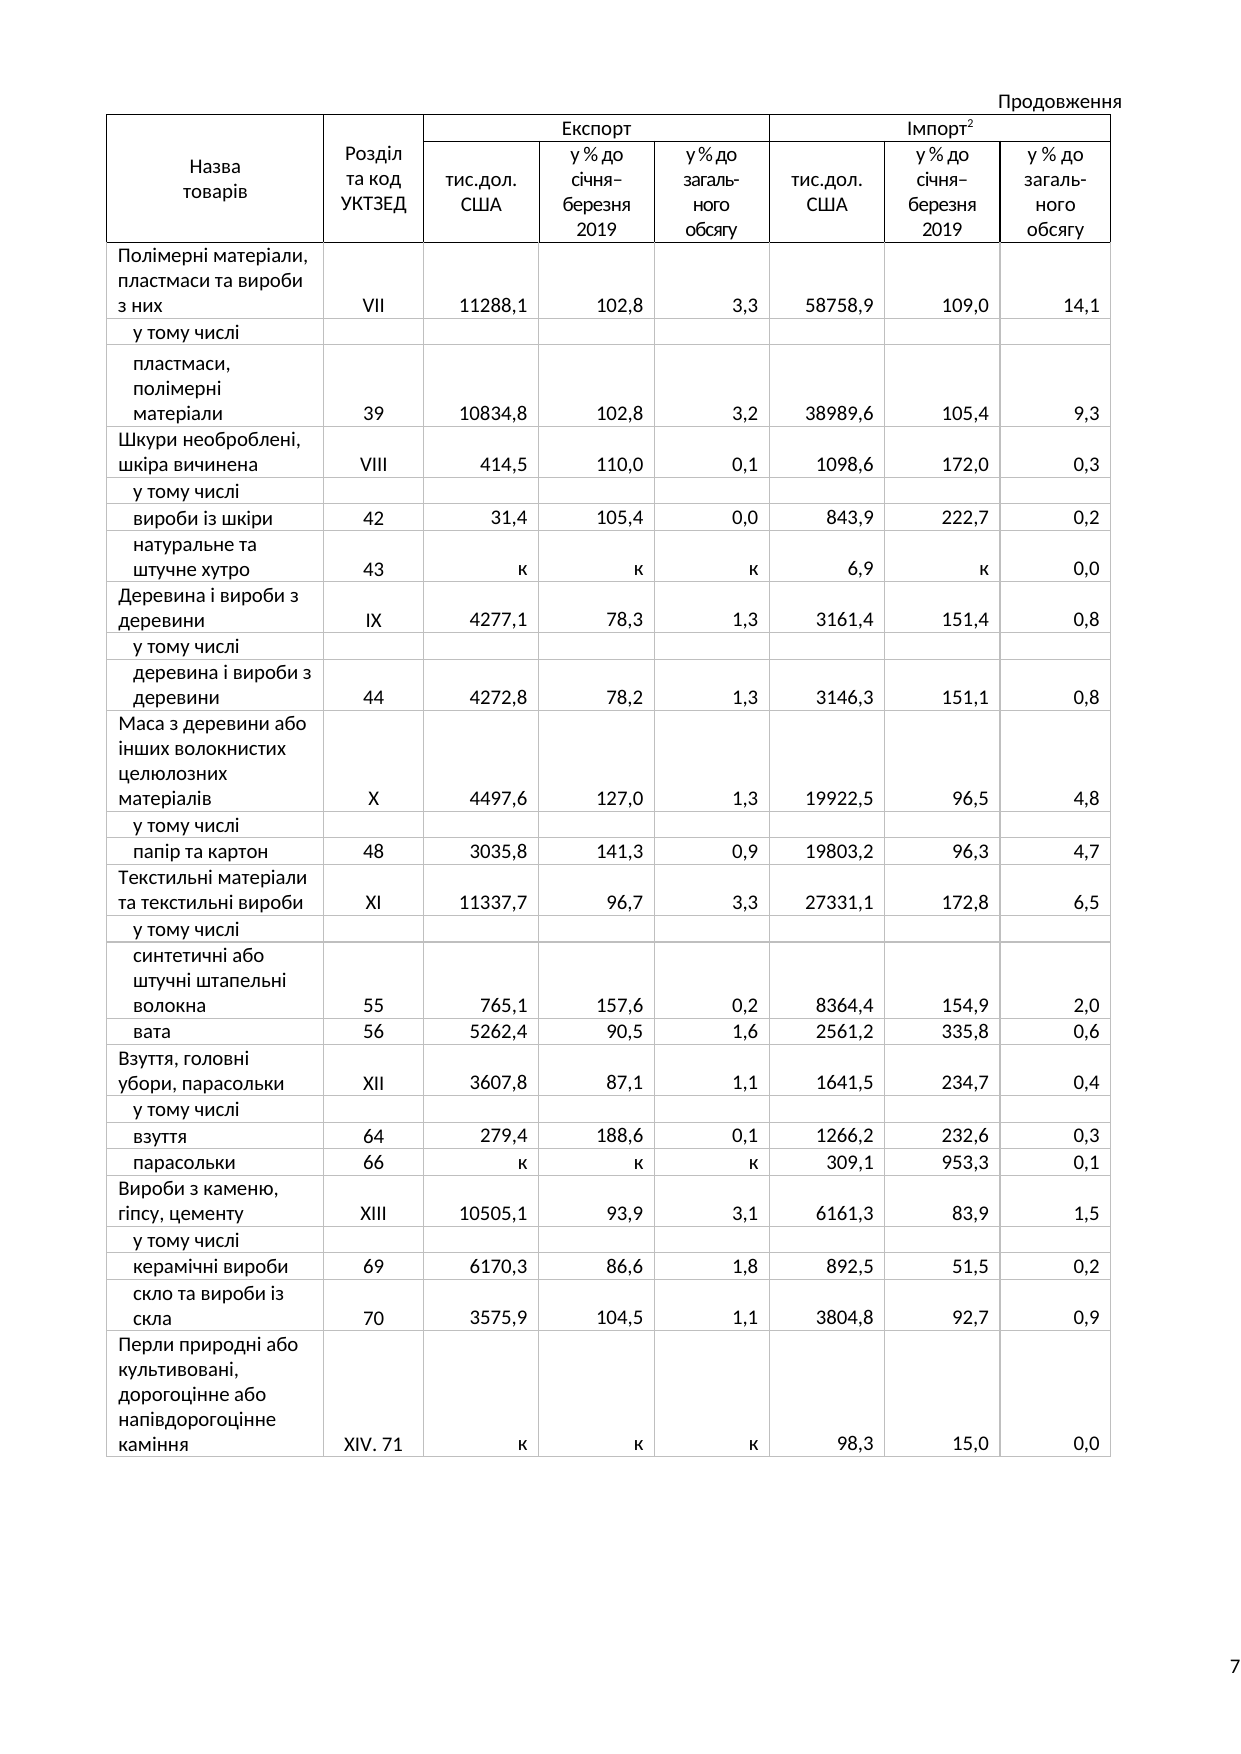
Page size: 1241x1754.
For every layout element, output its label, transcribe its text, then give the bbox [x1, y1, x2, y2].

table_cell [885, 633, 999, 658]
table_cell 10834,8 [424, 345, 538, 426]
table_cell [324, 478, 423, 503]
table_cell 83,9 [885, 1176, 999, 1226]
table_cell 98,3 [770, 1331, 884, 1456]
table_cell скло та вироби із скла [107, 1280, 323, 1330]
table_cell вата [107, 1019, 323, 1044]
table_cell 3575,9 [424, 1280, 538, 1330]
table_cell [1001, 916, 1110, 941]
table_cell взуття [107, 1123, 323, 1148]
table_cell 78,2 [539, 660, 654, 709]
table_cell 127,0 [539, 711, 654, 811]
table_cell [885, 1227, 999, 1252]
table_cell у тому числі [107, 1096, 323, 1122]
table_cell 93,9 [539, 1176, 654, 1226]
table_cell 3035,8 [424, 838, 538, 864]
table_cell у % до січня–березня 2019 [885, 142, 999, 242]
table_cell 38989,6 [770, 345, 884, 426]
table_cell 953,3 [885, 1149, 999, 1175]
table_cell [885, 812, 999, 837]
table_cell 55 [324, 943, 423, 1017]
table_cell 3,2 [655, 345, 769, 426]
table_cell [424, 1096, 538, 1122]
table_header Розділ та код УКТЗЕД [324, 115, 423, 242]
table_cell 6170,3 [424, 1253, 538, 1279]
table_cell у тому числі [107, 812, 323, 837]
table_cell 42 [324, 504, 423, 530]
table_cell 892,5 [770, 1253, 884, 1279]
table_cell Маса з деревини або інших волокнистих целюлозних матеріалів [107, 711, 323, 811]
table_cell пластмаси, полімерні матеріали [107, 345, 323, 426]
table_cell к [424, 531, 538, 581]
table_cell 3161,4 [770, 582, 884, 632]
table_cell к [424, 1149, 538, 1175]
table_cell [324, 916, 423, 941]
table_cell 222,7 [885, 504, 999, 530]
table_cell 96,5 [885, 711, 999, 811]
table_cell 188,6 [539, 1123, 654, 1148]
table_cell 4,8 [1001, 711, 1110, 811]
table_cell 765,1 [424, 943, 538, 1017]
table_cell 157,6 [539, 943, 654, 1017]
table_cell [539, 1227, 654, 1252]
table_cell [770, 1096, 884, 1122]
table_cell [1001, 812, 1110, 837]
table_cell 1,3 [655, 711, 769, 811]
table_cell [655, 1096, 769, 1122]
table_cell [655, 916, 769, 941]
table_cell 172,0 [885, 427, 999, 477]
table_cell к [885, 531, 999, 581]
table_cell 4272,8 [424, 660, 538, 709]
table_cell [770, 812, 884, 837]
table_cell XII [324, 1045, 423, 1095]
table_cell керамічні вироби [107, 1253, 323, 1279]
table_cell у тому числі [107, 1227, 323, 1252]
table_cell папір та картон [107, 838, 323, 864]
table_cell 2561,2 [770, 1019, 884, 1044]
table_cell [324, 319, 423, 344]
table_cell 3,3 [655, 865, 769, 915]
table_cell [424, 478, 538, 503]
table_cell 10505,1 [424, 1176, 538, 1226]
table_cell [655, 319, 769, 344]
table_cell 78,3 [539, 582, 654, 632]
table_cell 27331,1 [770, 865, 884, 915]
table_cell к [539, 1149, 654, 1175]
table_cell 2,0 [1001, 943, 1110, 1017]
table_cell 172,8 [885, 865, 999, 915]
table_cell 0,9 [1001, 1280, 1110, 1330]
table_cell 232,6 [885, 1123, 999, 1148]
table_cell 110,0 [539, 427, 654, 477]
table_cell 66 [324, 1149, 423, 1175]
table_cell 0,1 [655, 427, 769, 477]
table_cell к [424, 1331, 538, 1456]
table_cell 1266,2 [770, 1123, 884, 1148]
table_cell 0,2 [1001, 504, 1110, 530]
table_cell у тому числі [107, 916, 323, 941]
table_cell 1,3 [655, 660, 769, 709]
table_cell 1,8 [655, 1253, 769, 1279]
table_cell [1001, 319, 1110, 344]
table_cell 8364,4 [770, 943, 884, 1017]
table_cell Шкури необроблені, шкіра вичинена [107, 427, 323, 477]
table_cell 4497,6 [424, 711, 538, 811]
table_cell [424, 812, 538, 837]
table_cell вироби із шкіри [107, 504, 323, 530]
table_cell 48 [324, 838, 423, 864]
table_cell 9,3 [1001, 345, 1110, 426]
table_cell к [655, 1149, 769, 1175]
table_cell Полімерні матеріали, пластмаси та вироби з них [107, 243, 323, 318]
table_cell 0,3 [1001, 427, 1110, 477]
table_cell 0,8 [1001, 660, 1110, 709]
table_cell 102,8 [539, 345, 654, 426]
table_cell 15,0 [885, 1331, 999, 1456]
table_cell [539, 319, 654, 344]
table_cell 4277,1 [424, 582, 538, 632]
table_cell XIII [324, 1176, 423, 1226]
table_cell 3146,3 [770, 660, 884, 709]
table_cell 1098,6 [770, 427, 884, 477]
table_cell у % до загаль-ного обсягу [1001, 142, 1110, 242]
table_cell 96,7 [539, 865, 654, 915]
table_cell 0,8 [1001, 582, 1110, 632]
table_cell 0,3 [1001, 1123, 1110, 1148]
table_cell 1,1 [655, 1045, 769, 1095]
table_cell X [324, 711, 423, 811]
table_cell XIV. 71 [324, 1331, 423, 1456]
table_cell 19922,5 [770, 711, 884, 811]
table_cell 104,5 [539, 1280, 654, 1330]
table_cell [424, 1227, 538, 1252]
table_cell тис.дол. США [424, 142, 539, 242]
table_cell 0,0 [655, 504, 769, 530]
table_cell 309,1 [770, 1149, 884, 1175]
table_cell [770, 1227, 884, 1252]
table_cell [424, 916, 538, 941]
table_cell 0,6 [1001, 1019, 1110, 1044]
table_cell [885, 319, 999, 344]
table_cell IX [324, 582, 423, 632]
table_header Імпорт2 [770, 115, 1110, 141]
table_cell ХI [324, 865, 423, 915]
table_cell [424, 633, 538, 658]
table_cell [885, 1096, 999, 1122]
table_cell у тому числі [107, 478, 323, 503]
table_cell тис.дол. США [770, 142, 884, 242]
table_cell 11337,7 [424, 865, 538, 915]
table_cell 0,1 [655, 1123, 769, 1148]
table_cell [770, 319, 884, 344]
table_cell 335,8 [885, 1019, 999, 1044]
table_cell синтетичні або штучні штапельні волокна [107, 943, 323, 1017]
table_cell к [655, 531, 769, 581]
table_cell 11288,1 [424, 243, 538, 318]
table_cell [770, 916, 884, 941]
table_cell 3,3 [655, 243, 769, 318]
table_cell у % до січня–березня 2019 [540, 142, 654, 242]
table_cell 87,1 [539, 1045, 654, 1095]
table_cell [324, 812, 423, 837]
table_cell Вироби з каменю, гіпсу, цементу [107, 1176, 323, 1226]
table_cell [324, 1096, 423, 1122]
table_cell 414,5 [424, 427, 538, 477]
table_cell к [539, 531, 654, 581]
table_cell [539, 916, 654, 941]
table_cell [885, 916, 999, 941]
table_cell 70 [324, 1280, 423, 1330]
table_cell [885, 478, 999, 503]
table_cell [1001, 1096, 1110, 1122]
table_cell 58758,9 [770, 243, 884, 318]
table_cell Взуття, головні убори, парасольки [107, 1045, 323, 1095]
table_cell 44 [324, 660, 423, 709]
table_cell 1,5 [1001, 1176, 1110, 1226]
table_cell к [655, 1331, 769, 1456]
table_cell 279,4 [424, 1123, 538, 1148]
table_cell VII [324, 243, 423, 318]
table_cell 19803,2 [770, 838, 884, 864]
table_cell [324, 1227, 423, 1252]
table_cell 105,4 [539, 504, 654, 530]
table_cell 0,9 [655, 838, 769, 864]
table_cell натуральне та штучне хутро [107, 531, 323, 581]
table_cell [655, 633, 769, 658]
table_cell 69 [324, 1253, 423, 1279]
table_cell 43 [324, 531, 423, 581]
text Продовження [118, 89, 1122, 114]
table_cell 843,9 [770, 504, 884, 530]
table_cell [424, 319, 538, 344]
table_cell 5262,4 [424, 1019, 538, 1044]
table_cell 105,4 [885, 345, 999, 426]
table_cell 0,0 [1001, 1331, 1110, 1456]
table_cell 31,4 [424, 504, 538, 530]
table_cell 109,0 [885, 243, 999, 318]
table_cell VIII [324, 427, 423, 477]
table_cell 51,5 [885, 1253, 999, 1279]
table_cell 96,3 [885, 838, 999, 864]
table_cell 1,6 [655, 1019, 769, 1044]
table_cell у тому числі [107, 319, 323, 344]
table_cell 6,9 [770, 531, 884, 581]
table_cell 1,1 [655, 1280, 769, 1330]
table_header Назва товарів [107, 115, 323, 242]
table_cell 0,0 [1001, 531, 1110, 581]
table_cell 102,8 [539, 243, 654, 318]
table_cell 234,7 [885, 1045, 999, 1095]
table_cell [770, 478, 884, 503]
table_cell 3804,8 [770, 1280, 884, 1330]
table_cell 151,1 [885, 660, 999, 709]
table_cell 86,6 [539, 1253, 654, 1279]
table_cell 1641,5 [770, 1045, 884, 1095]
table_cell у тому числі [107, 633, 323, 658]
table_cell [539, 633, 654, 658]
table_cell 141,3 [539, 838, 654, 864]
table_cell у % до загаль- ного обсягу [655, 142, 769, 242]
table_cell [655, 478, 769, 503]
table_cell [655, 1227, 769, 1252]
table_cell [1001, 633, 1110, 658]
table_cell 6161,3 [770, 1176, 884, 1226]
table_cell 0,2 [655, 943, 769, 1017]
table_cell [1001, 1227, 1110, 1252]
table_cell 14,1 [1001, 243, 1110, 318]
table_cell 56 [324, 1019, 423, 1044]
table_cell 3607,8 [424, 1045, 538, 1095]
table_cell [1001, 478, 1110, 503]
table_cell 92,7 [885, 1280, 999, 1330]
table_cell 64 [324, 1123, 423, 1148]
table_cell Текстильні матеріали та текстильні вироби [107, 865, 323, 915]
table_cell 0,1 [1001, 1149, 1110, 1175]
table_cell [324, 633, 423, 658]
table_cell Перли природні або культивовані, дорогоцінне або напівдорогоцінне каміння [107, 1331, 323, 1456]
table_cell 0,2 [1001, 1253, 1110, 1279]
table_cell 151,4 [885, 582, 999, 632]
table_cell [655, 812, 769, 837]
table_cell 90,5 [539, 1019, 654, 1044]
table_cell 3,1 [655, 1176, 769, 1226]
table_cell 39 [324, 345, 423, 426]
table_cell [539, 478, 654, 503]
table_cell 1,3 [655, 582, 769, 632]
table_cell 154,9 [885, 943, 999, 1017]
table_cell 6,5 [1001, 865, 1110, 915]
table_cell [770, 633, 884, 658]
table_cell [539, 812, 654, 837]
table_header Експорт [424, 115, 769, 141]
table_cell Деревина і вироби з деревини [107, 582, 323, 632]
table_cell к [539, 1331, 654, 1456]
table_cell 0,4 [1001, 1045, 1110, 1095]
table_cell деревина і вироби з деревини [107, 660, 323, 709]
table_cell 4,7 [1001, 838, 1110, 864]
table_cell [539, 1096, 654, 1122]
table_cell парасольки [107, 1149, 323, 1175]
